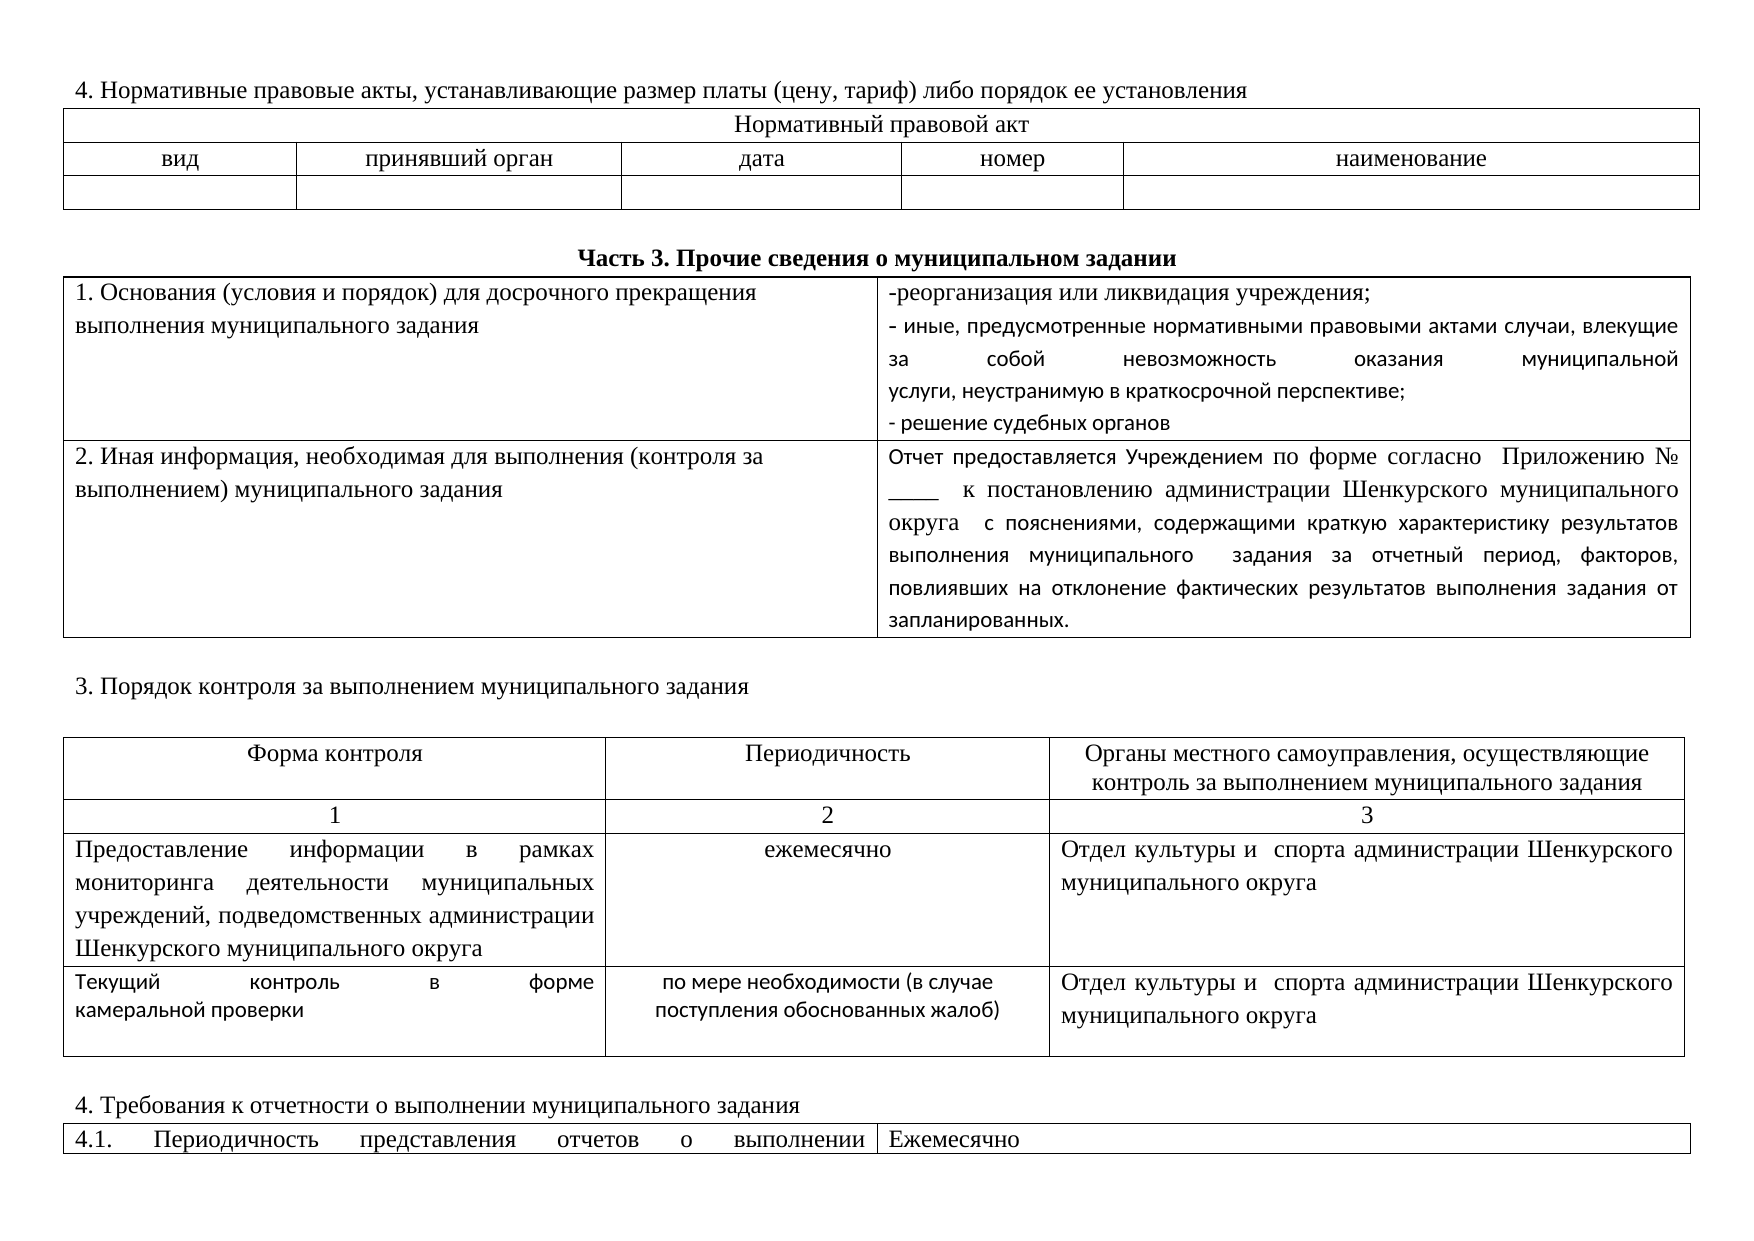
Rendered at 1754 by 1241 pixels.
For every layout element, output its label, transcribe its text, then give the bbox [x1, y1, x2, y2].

table_cell Отдел культуры и спорта администрации Шенкурского муниципального округа [1050, 834, 1684, 966]
table_header -реорганизация или ликвидация учреждения; - иные, предусмотренные нормативными правовыми актами случаи, влекущие за собой невозможность оказания муниципальной услуги, неустранимую в краткосрочной перспективе; - решение судебных органов [878, 278, 1690, 440]
table_cell вид [64, 143, 296, 175]
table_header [64, 1124, 877, 1153]
table_cell Предоставление информации в рамках мониторинга деятельности муниципальных учреждений, подведомственных администрации Шенкурского муниципального округа [64, 834, 605, 966]
table_header Периодичность [606, 738, 1049, 799]
table_cell [622, 176, 901, 209]
table_cell номер [902, 143, 1123, 175]
table_header Нормативный правовой акт [64, 109, 1699, 142]
table_cell принявший орган [297, 143, 621, 175]
table_cell Текущий контроль в форме камеральной проверки [64, 967, 605, 1056]
table_cell 3 [1050, 800, 1684, 833]
text Часть 3. Прочие сведения о муниципальном задании [75, 243, 1679, 272]
table_cell Отдел культуры и спорта администрации Шенкурского муниципального округа [1050, 967, 1684, 1056]
table_cell [297, 176, 621, 209]
table_cell по мере необходимости (в случае поступления обоснованных жалоб) [606, 967, 1049, 1056]
table_cell [1124, 176, 1699, 209]
table_header Ежемесячно [878, 1124, 1690, 1153]
table_cell [64, 176, 296, 209]
table_cell дата [622, 143, 901, 175]
text 4. Требования к отчетности о выполнении муниципального задания [75, 1090, 1679, 1119]
table_header 1. Основания (условия и порядок) для досрочного прекращения выполнения муниципального задания [64, 278, 877, 440]
table_cell [902, 176, 1123, 209]
table_header Форма контроля [64, 738, 605, 799]
table_header Органы местного самоуправления, осуществляющие контроль за выполнением муниципального задания [1050, 738, 1684, 799]
text 4. Нормативные правовые акты, устанавливающие размер платы (цену, тариф) либо порядок ее установления [75, 75, 1679, 104]
table_cell 2 [606, 800, 1049, 833]
table_cell Отчет предоставляется Учреждением по форме согласно Приложению № ____ к постановлению администрации Шенкурского муниципального округа с пояснениями, содержащими краткую характеристику результатов выполнения муниципального задания за отчетный период, факторов, повлиявших на отклонение фактических результатов выполнения задания от запланированных. [878, 441, 1690, 637]
table_cell наименование [1124, 143, 1699, 175]
table_cell 1 [64, 800, 605, 833]
text 3. Порядок контроля за выполнением муниципального задания [75, 671, 1679, 700]
table_cell 2. Иная информация, необходимая для выполнения (контроля за выполнением) муниципального задания [64, 441, 877, 637]
table_cell ежемесячно [606, 834, 1049, 966]
